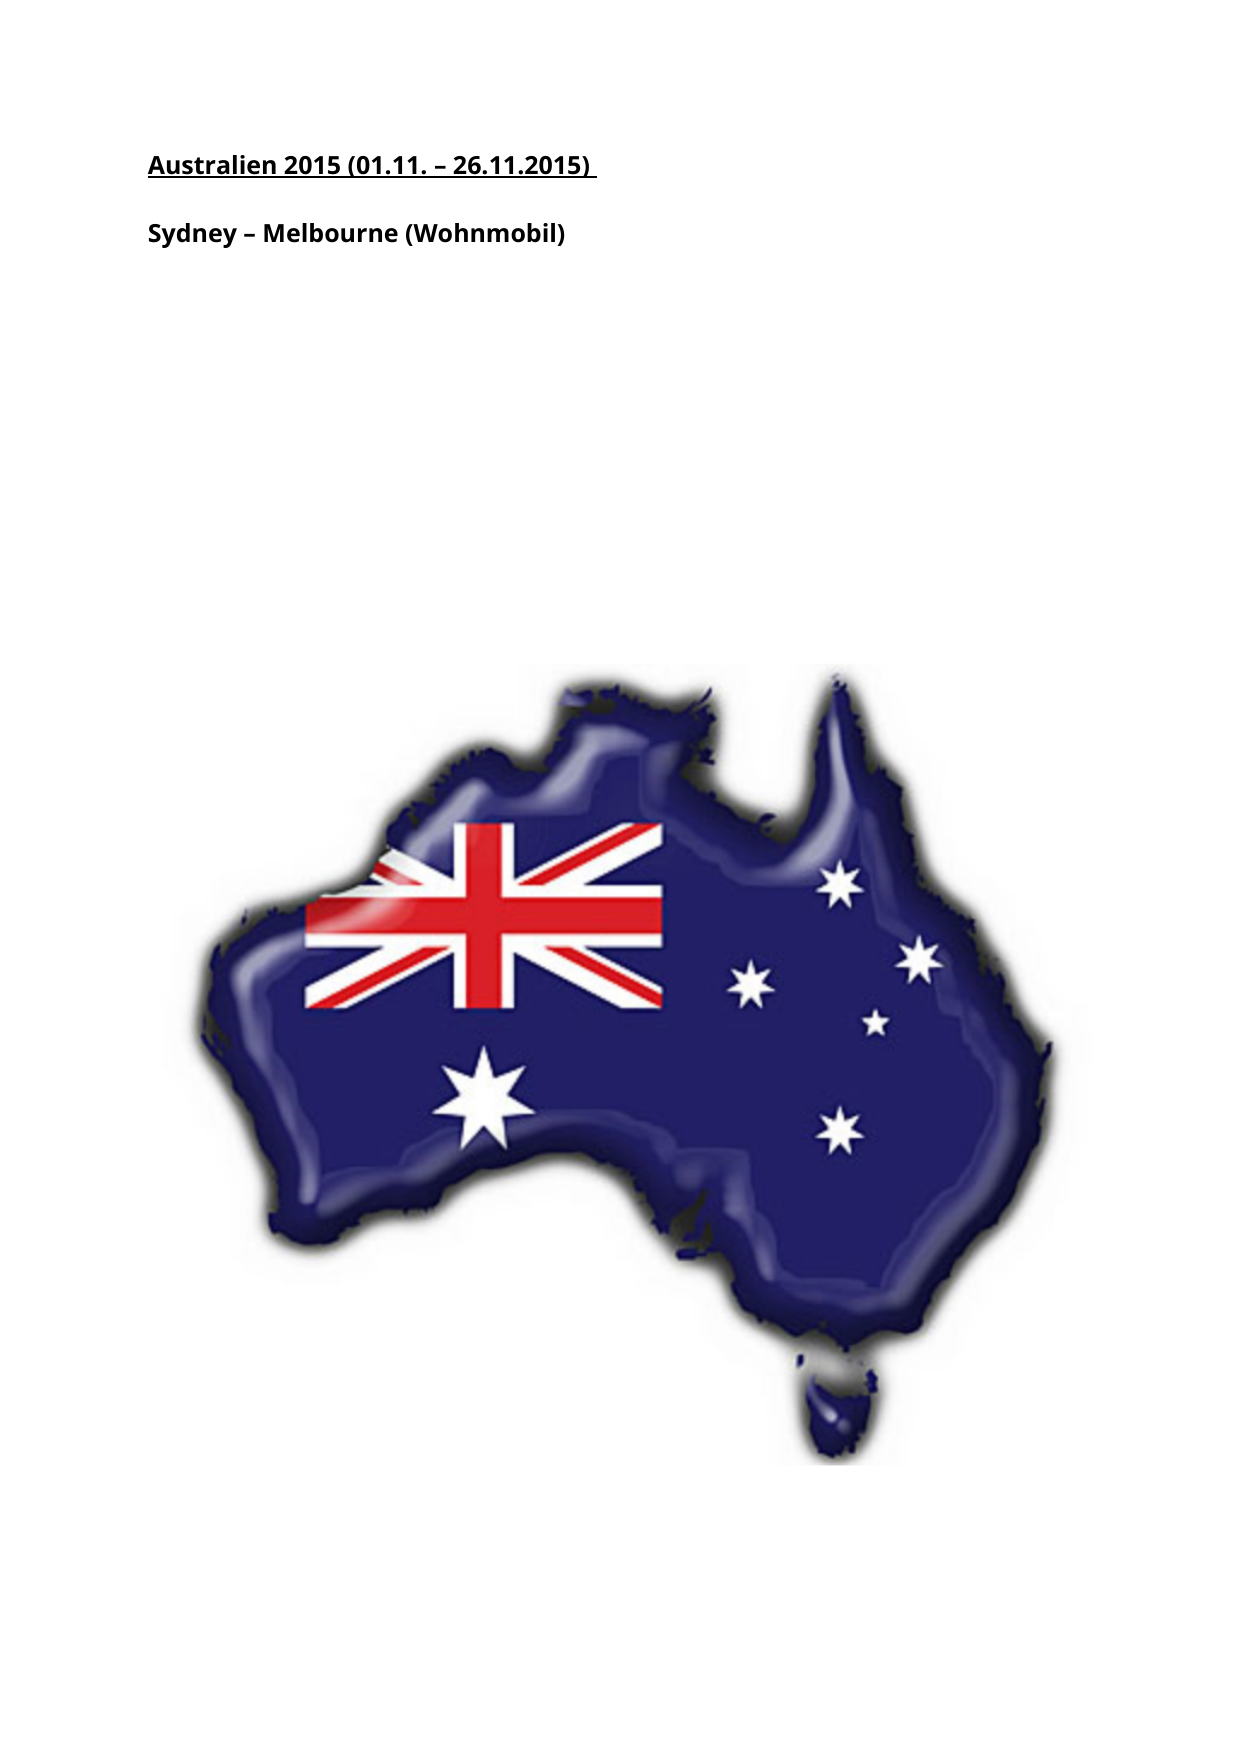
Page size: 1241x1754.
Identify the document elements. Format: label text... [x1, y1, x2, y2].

text Sydney – Melbourne (Wohnmobil) [148, 216, 1093, 250]
picture [147, 647, 1127, 1498]
text Australien 2015 (01.11. – 26.11.2015) [148, 148, 1093, 182]
